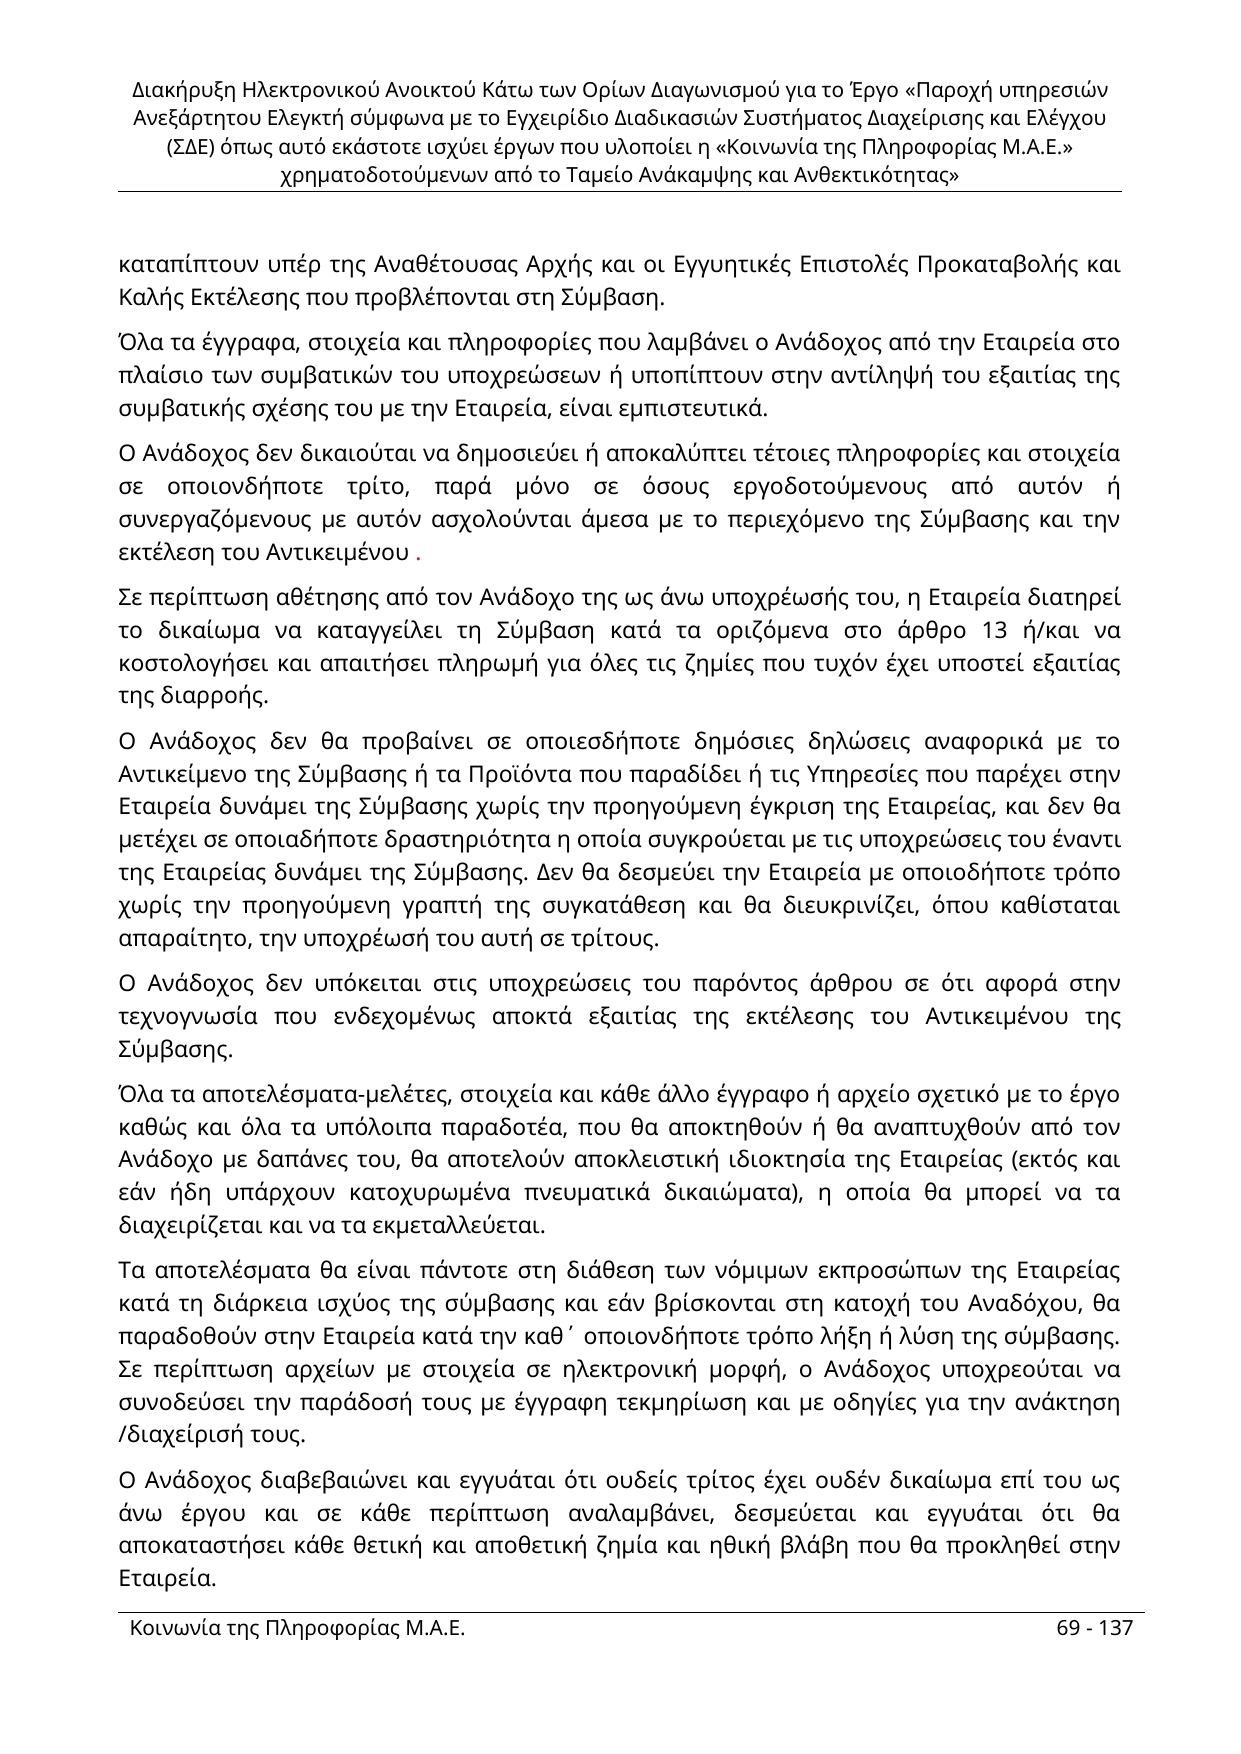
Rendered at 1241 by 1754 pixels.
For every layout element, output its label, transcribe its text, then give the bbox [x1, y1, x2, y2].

text Ο Ανάδοχος δεν δικαιούται να δημοσιεύει ή αποκαλύπτει τέτοιες πληροφορίες και στοιχεία σε οποιονδήποτε τρίτο, παρά μόνο σε όσους εργοδοτούμενους από αυτόν ή συνεργαζόμενους με αυτόν ασχολούνται άμεσα με το περιεχόμενο της Σύμβασης και την εκτέλεση του Αντικειμένου . [118, 437, 1122, 567]
text Ο Ανάδοχος δεν θα προβαίνει σε οποιεσδήποτε δημόσιες δηλώσεις αναφορικά με το Αντικείμενο της Σύμβασης ή τα Προϊόντα που παραδίδει ή τις Υπηρεσίες που παρέχει στην Εταιρεία δυνάμει της Σύμβασης χωρίς την προηγούμενη έγκριση της Εταιρείας, και δεν θα μετέχει σε οποιαδήποτε δραστηριότητα η οποία συγκρούεται με τις υποχρεώσεις του έναντι της Εταιρείας δυνάμει της Σύμβασης. Δεν θα δεσμεύει την Εταιρεία με οποιοδήποτε τρόπο χωρίς την προηγούμενη γραπτή της συγκατάθεση και θα διευκρινίζει, όπου καθίσταται απαραίτητο, την υποχρέωσή του αυτή σε τρίτους. [118, 725, 1122, 953]
text Όλα τα έγγραφα, στοιχεία και πληροφορίες που λαμβάνει ο Ανάδοχος από την Εταιρεία στο πλαίσιο των συμβατικών του υποχρεώσεων ή υποπίπτουν στην αντίληψή του εξαιτίας της συμβατικής σχέσης του με την Εταιρεία, είναι εμπιστευτικά. [118, 326, 1122, 423]
text Τα αποτελέσματα θα είναι πάντοτε στη διάθεση των νόμιμων εκπροσώπων της Εταιρείας κατά τη διάρκεια ισχύος της σύμβασης και εάν βρίσκονται στη κατοχή του Αναδόχου, θα παραδοθούν στην Εταιρεία κατά την καθ΄ οποιονδήποτε τρόπο λήξη ή λύση της σύμβασης. Σε περίπτωση αρχείων με στοιχεία σε ηλεκτρονική μορφή, ο Ανάδοχος υποχρεούται να συνοδεύσει την παράδοσή τους με έγγραφη τεκμηρίωση και με οδηγίες για την ανάκτηση /διαχείρισή τους. [118, 1254, 1122, 1450]
text Ο Ανάδοχος διαβεβαιώνει και εγγυάται ότι ουδείς τρίτος έχει ουδέν δικαίωμα επί του ως άνω έργου και σε κάθε περίπτωση αναλαμβάνει, δεσμεύεται και εγγυάται ότι θα αποκαταστήσει κάθε θετική και αποθετική ζημία και ηθική βλάβη που θα προκληθεί στην Εταιρεία. [118, 1464, 1122, 1593]
text Σε περίπτωση αθέτησης από τον Ανάδοχο της ως άνω υποχρέωσής του, η Εταιρεία διατηρεί το δικαίωμα να καταγγείλει τη Σύμβαση κατά τα οριζόμενα στο άρθρο 13 ή/και να κοστολογήσει και απαιτήσει πληρωμή για όλες τις ζημίες που τυχόν έχει υποστεί εξαιτίας της διαρροής. [118, 581, 1122, 711]
text Όλα τα αποτελέσματα-μελέτες, στοιχεία και κάθε άλλο έγγραφο ή αρχείο σχετικό με το έργο καθώς και όλα τα υπόλοιπα παραδοτέα, που θα αποκτηθούν ή θα αναπτυχθούν από τον Ανάδοχο με δαπάνες του, θα αποτελούν αποκλειστική ιδιοκτησία της Εταιρείας (εκτός και εάν ήδη υπάρχουν κατοχυρωμένα πνευματικά δικαιώματα), η οποία θα μπορεί να τα διαχειρίζεται και να τα εκμεταλλεύεται. [118, 1078, 1122, 1240]
text Ο Ανάδοχος δεν υπόκειται στις υποχρεώσεις του παρόντος άρθρου σε ότι αφορά στην τεχνογνωσία που ενδεχομένως αποκτά εξαιτίας της εκτέλεσης του Αντικειμένου της Σύμβασης. [118, 967, 1122, 1064]
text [118, 248, 1122, 312]
